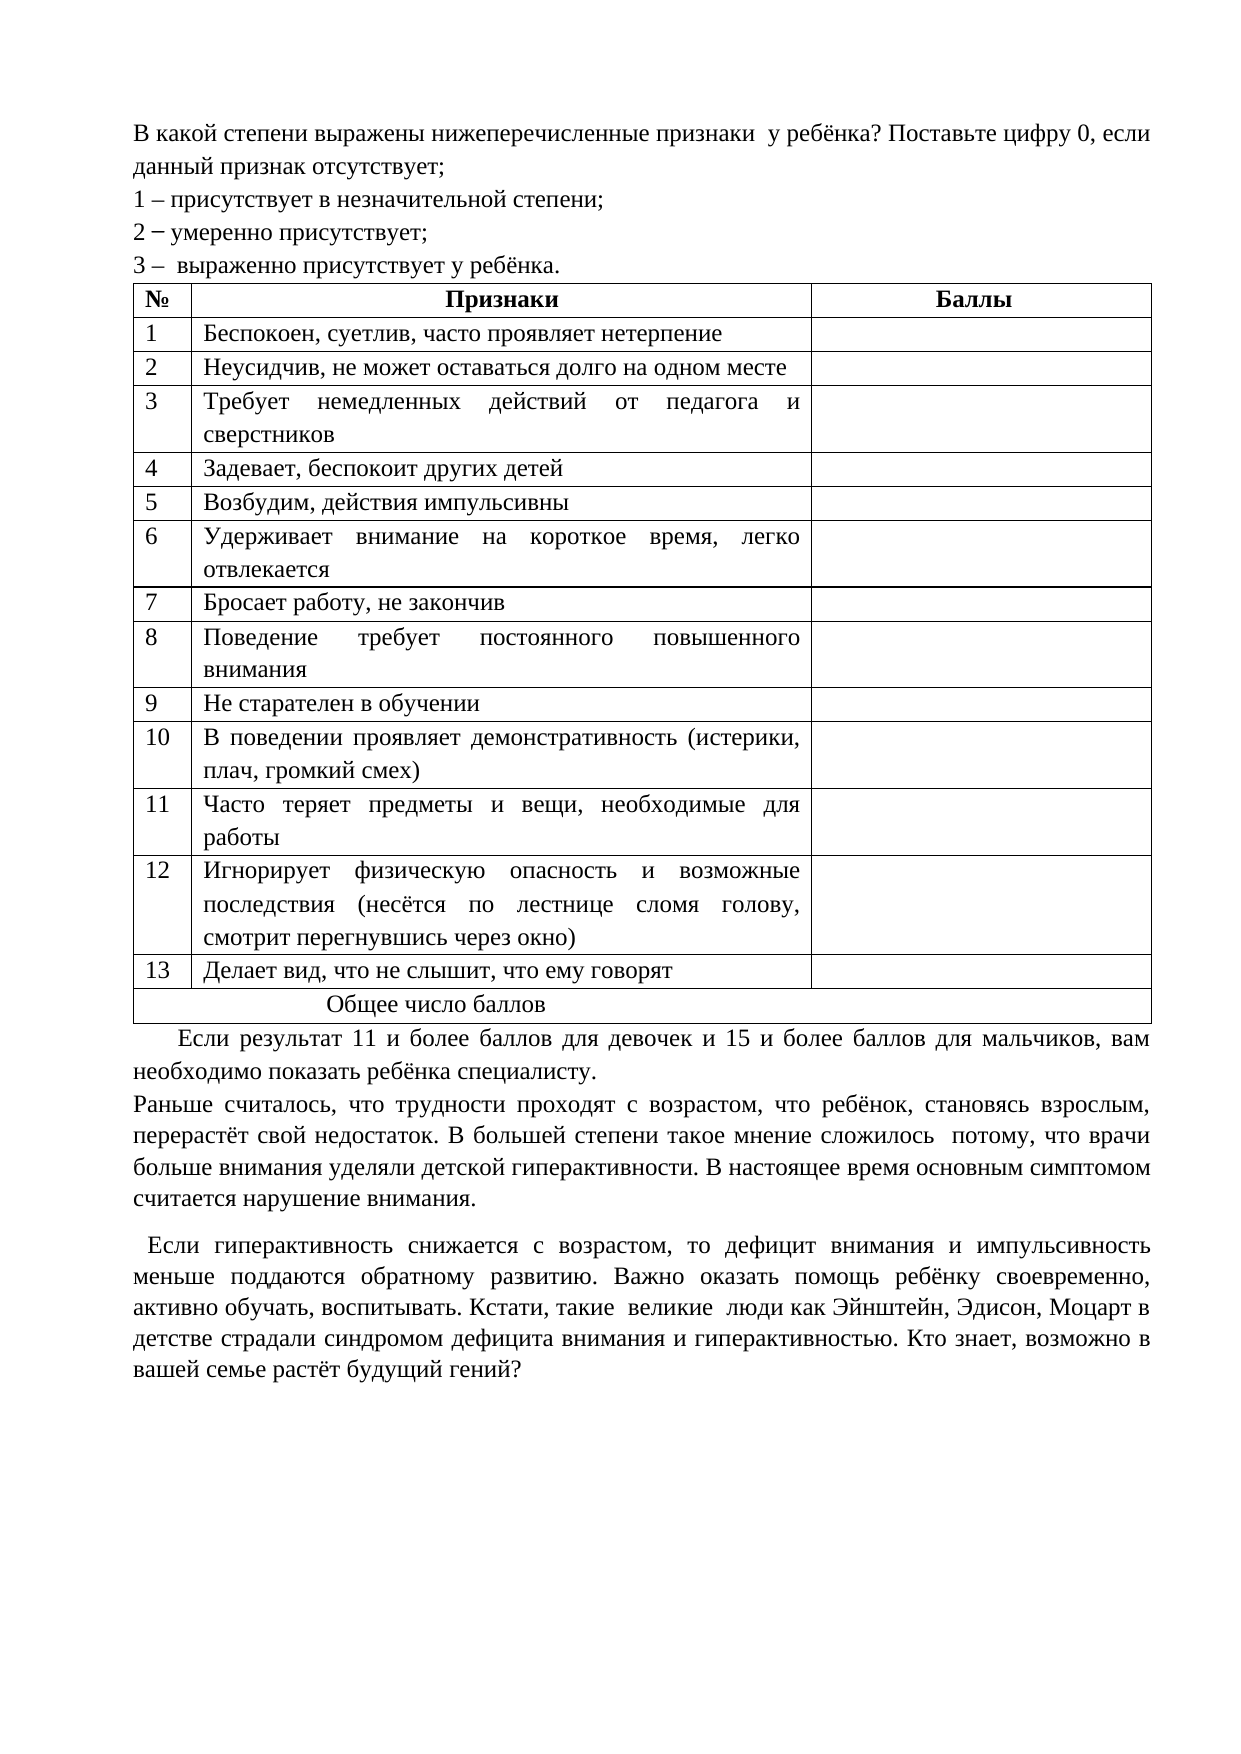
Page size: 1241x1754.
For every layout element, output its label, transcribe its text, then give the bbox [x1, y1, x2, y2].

table_cell 7 [134, 588, 191, 621]
table_cell В поведении проявляет демонстративность (истерики, плач, громкий смех) [192, 722, 811, 788]
table_cell [812, 352, 1151, 385]
table_cell [812, 386, 1151, 452]
table_cell 2 [134, 352, 191, 385]
table_cell Делает вид, что не слышит, что ему говорят [192, 955, 811, 988]
table_cell 10 [134, 722, 191, 788]
list 1 – присутствует в незначительной степени; [133, 184, 1152, 213]
table_cell [812, 688, 1151, 721]
table_cell 12 [134, 856, 191, 954]
table_cell 13 [134, 955, 191, 988]
table_cell Требует немедленных действий от педагога и сверстников [192, 386, 811, 452]
table_cell [812, 789, 1151, 854]
table_cell Беспокоен, суетлив, часто проявляет нетерпение [192, 318, 811, 351]
table_cell Игнорирует физическую опасность и возможные последствия (несётся по лестнице сломя голову, смотрит перегнувшись через окно) [192, 856, 811, 954]
text Раньше считалось, что трудности проходят с возрастом, что ребёнок, становясь взрослым, перерастёт свой недостаток. В большей степени такое мнение сложилось потому, что врачи больше внимания уделяли детской гиперактивности. В настоящее время основным симптомом считается нарушение внимания. [133, 1089, 1152, 1211]
table_header Признаки [192, 284, 811, 317]
table_cell Часто теряет предметы и вещи, необходимые для работы [192, 789, 811, 854]
table_cell [812, 622, 1151, 687]
table_cell Неусидчив, не может оставаться долго на одном месте [192, 352, 811, 385]
table_cell 8 [134, 622, 191, 687]
table_cell Удерживает внимание на короткое время, легко отвлекается [192, 521, 811, 586]
table_cell Общее число баллов [134, 989, 812, 1022]
table_cell Бросает работу, не закончив [192, 588, 811, 621]
table_cell 4 [134, 453, 191, 486]
table_cell Поведение требует постоянного повышенного внимания [192, 622, 811, 687]
table_cell 11 [134, 789, 191, 854]
table_cell [812, 521, 1151, 586]
table_cell [812, 722, 1151, 788]
list В какой степени выражены нижеперечисленные признаки у ребёнка? Поставьте цифру 0, если данный признак отсутствует; [133, 118, 1152, 180]
list 3 – выраженно присутствует у ребёнка. [133, 250, 1152, 279]
table_cell [812, 318, 1151, 351]
table_cell 6 [134, 521, 191, 586]
text Если результат 11 и более баллов для девочек и 15 и более баллов для мальчиков, вам необходимо показать ребёнка специалисту. [133, 1024, 1152, 1085]
table_cell [812, 955, 1151, 988]
table_cell 5 [134, 487, 191, 520]
table_cell 9 [134, 688, 191, 721]
table_cell Не старателен в обучении [192, 688, 811, 721]
table_header № [134, 284, 191, 317]
table_cell 3 [134, 386, 191, 452]
table_cell [812, 588, 1151, 621]
list 2 ̶̶ умеренно присутствует; [133, 217, 1152, 246]
table_cell [812, 989, 1151, 1022]
table_cell Возбудим, действия импульсивны [192, 487, 811, 520]
text Если гиперактивность снижается с возрастом, то дефицит внимания и импульсивность меньше поддаются обратному развитию. Важно оказать помощь ребёнку своевременно, активно обучать, воспитывать. Кстати, такие великие люди как Эйнштейн, Эдисон, Моцарт в детстве страдали синдромом дефицита внимания и гиперактивностью. Кто знает, возможно в вашей семье растёт будущий гений? [133, 1230, 1152, 1383]
table_cell 1 [134, 318, 191, 351]
table_cell Задевает, беспокоит других детей [192, 453, 811, 486]
table_cell [812, 487, 1151, 520]
table_cell [812, 453, 1151, 486]
table_cell [812, 856, 1151, 954]
table_header Баллы [812, 284, 1151, 317]
